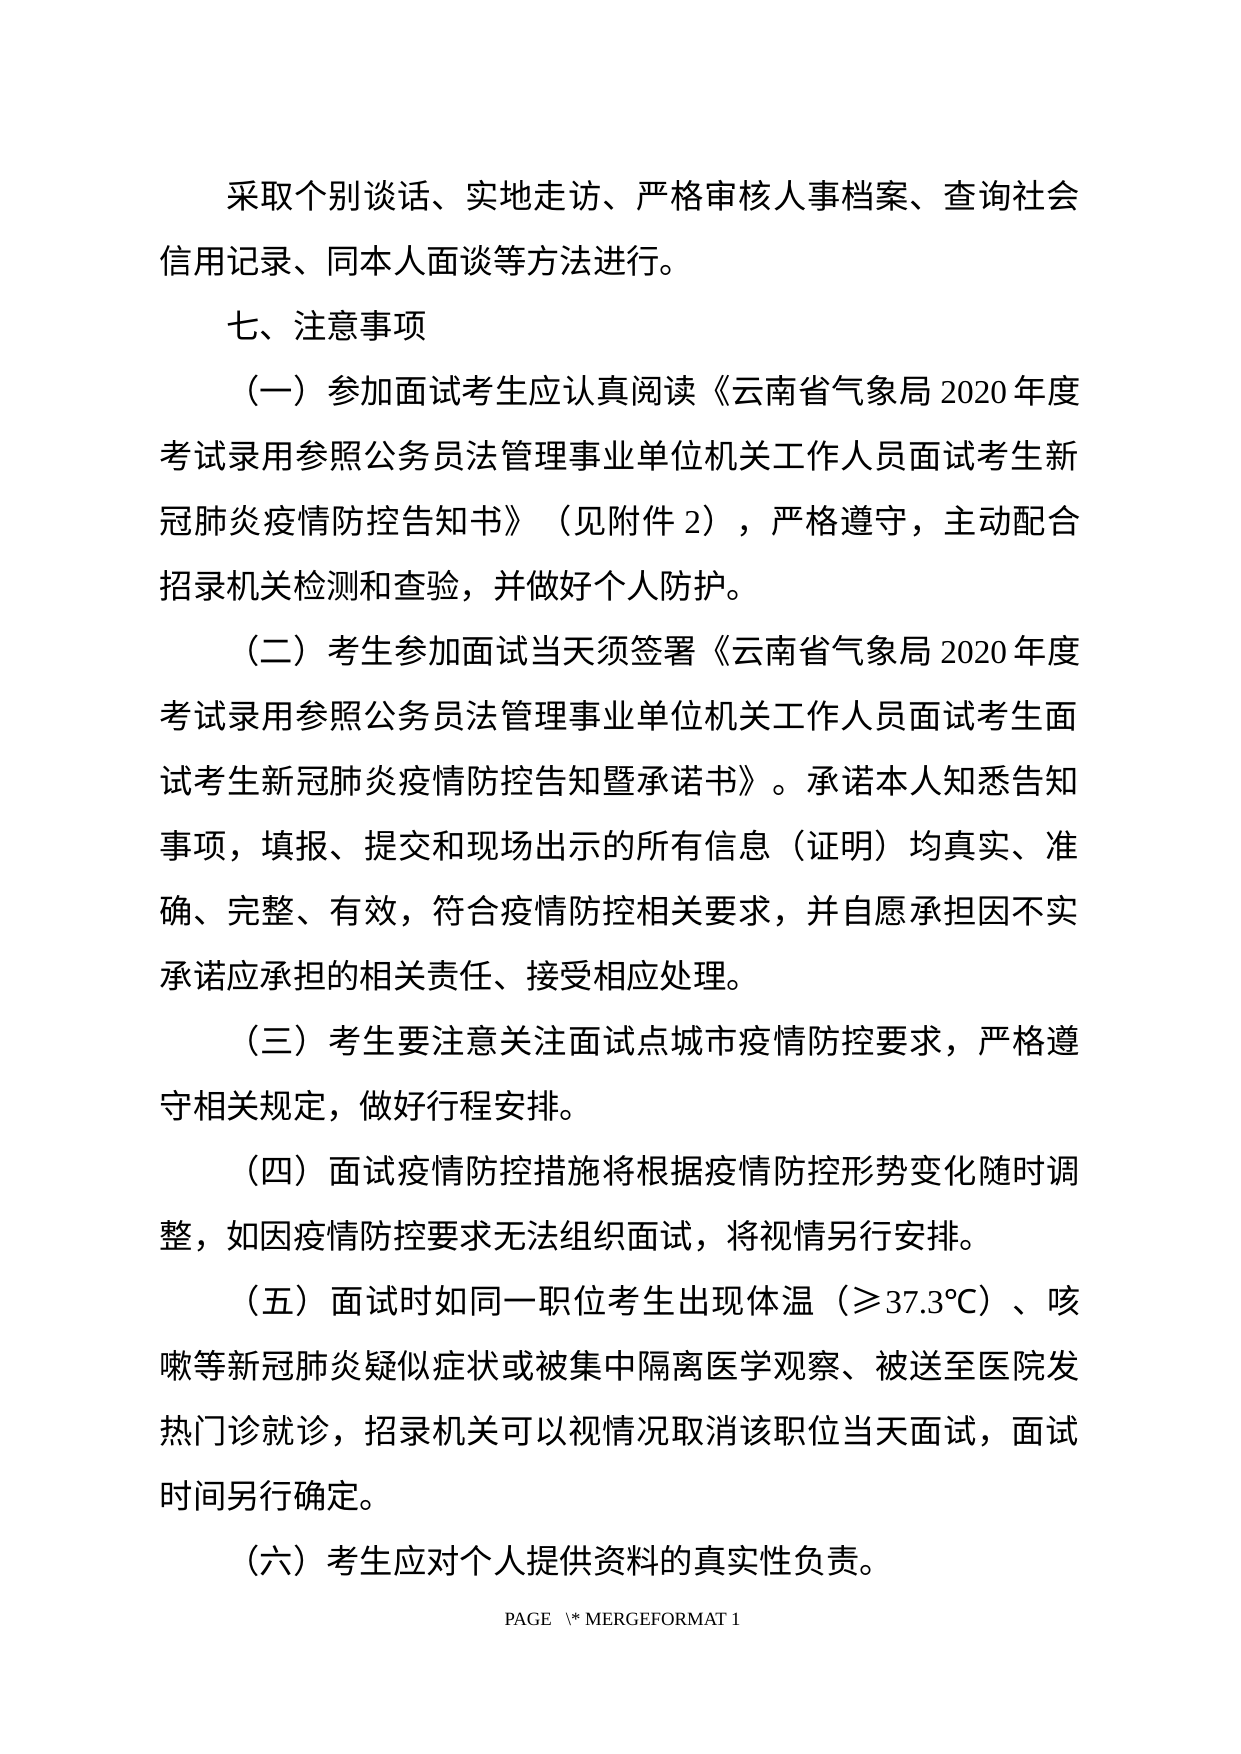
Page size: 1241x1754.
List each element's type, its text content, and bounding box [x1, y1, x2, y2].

text 七、注意事项 [159, 292, 1081, 357]
text （二）考生参加面试当天须签署《云南省气象局2020年度考试录用参照公务员法管理事业单位机关工作人员面试考生面试考生新冠肺炎疫情防控告知暨承诺书》。承诺本人知悉告知事项，填报、提交和现场出示的所有信息（证明）均真实、准确、完整、有效，符合疫情防控相关要求，并自愿承担因不实承诺应承担的相关责任、接受相应处理。 [159, 617, 1081, 1007]
text （四）面试疫情防控措施将根据疫情防控形势变化随时调整，如因疫情防控要求无法组织面试，将视情另行安排。 [159, 1137, 1081, 1267]
text （一）参加面试考生应认真阅读《云南省气象局2020年度考试录用参照公务员法管理事业单位机关工作人员面试考生新冠肺炎疫情防控告知书》（见附件2），严格遵守，主动配合招录机关检测和查验，并做好个人防护。 [159, 357, 1081, 617]
text （三）考生要注意关注面试点城市疫情防控要求，严格遵守相关规定，做好行程安排。 [159, 1007, 1081, 1137]
text （五）面试时如同一职位考生出现体温（≥37.3℃）、咳嗽等新冠肺炎疑似症状或被集中隔离医学观察、被送至医院发热门诊就诊，招录机关可以视情况取消该职位当天面试，面试时间另行确定。 [159, 1267, 1081, 1527]
text （六）考生应对个人提供资料的真实性负责。 [159, 1527, 1081, 1592]
text 采取个别谈话、实地走访、严格审核人事档案、查询社会信用记录、同本人面谈等方法进行。 [159, 162, 1081, 292]
